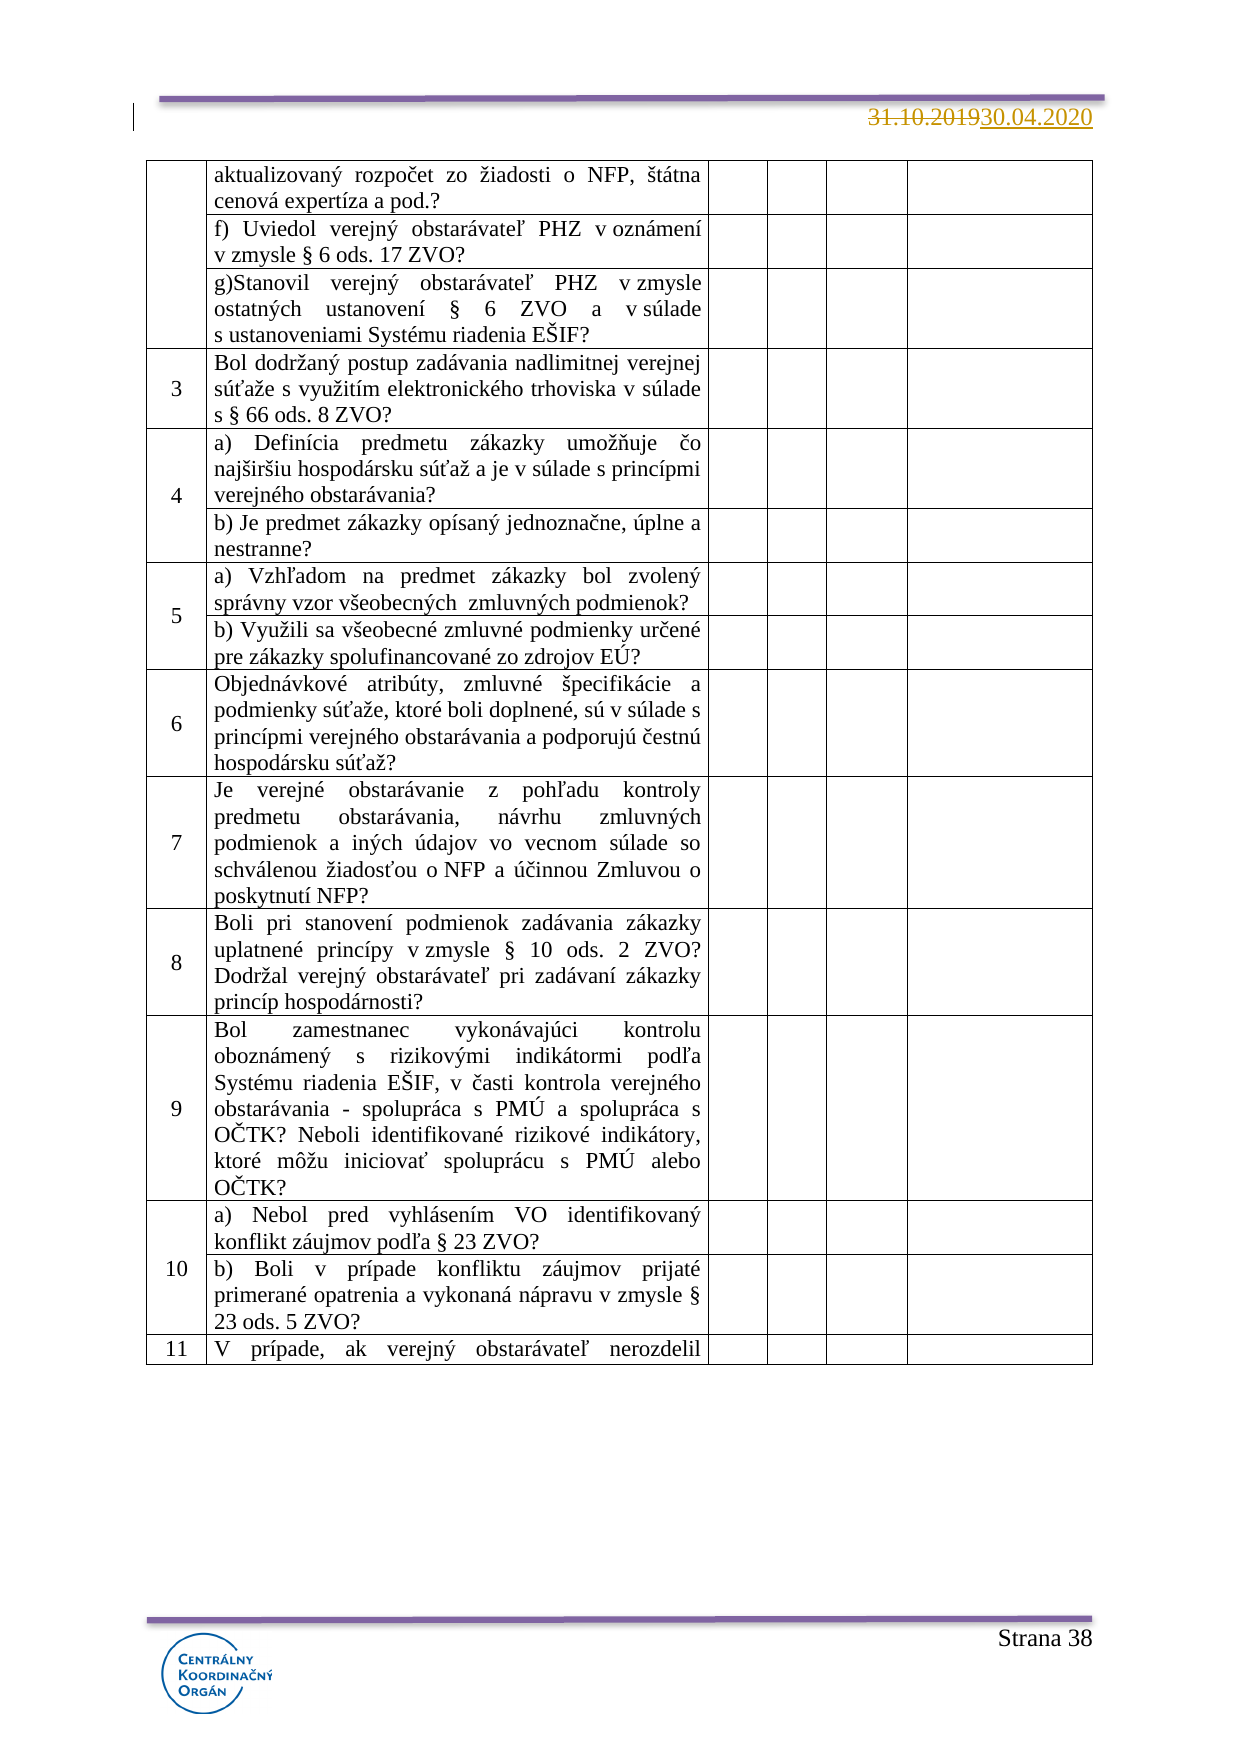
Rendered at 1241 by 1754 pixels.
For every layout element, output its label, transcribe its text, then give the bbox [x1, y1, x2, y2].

table_cell 5 [147, 563, 206, 669]
table_cell [768, 1335, 826, 1364]
table_cell [768, 269, 826, 348]
table_cell 11 [147, 1335, 206, 1364]
table_cell [827, 563, 907, 615]
table_cell [709, 616, 767, 669]
table_cell [827, 1255, 907, 1334]
table_cell a) Vzhľadom na predmet zákazky bol zvolený správny vzor všeobecných zmluvných podmienok? [207, 563, 708, 615]
table_cell [709, 670, 767, 776]
table_cell [827, 161, 907, 214]
table_cell [908, 1335, 1092, 1364]
table_cell b) Boli v prípade konfliktu záujmov prijaté primerané opatrenia a vykonaná nápravu v zmysle § 23 ods. 5 ZVO? [207, 1255, 708, 1334]
table_cell [709, 1255, 767, 1334]
table_cell [908, 269, 1092, 348]
table_cell 9 [147, 1016, 206, 1200]
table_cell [207, 1335, 708, 1364]
table_cell [768, 215, 826, 267]
table_cell [709, 1335, 767, 1364]
table_cell 10 [147, 1201, 206, 1334]
table_cell [709, 1201, 767, 1254]
table_cell [908, 429, 1092, 508]
table_cell [908, 670, 1092, 776]
table_cell [709, 215, 767, 267]
table_cell Bol zamestnanec vykonávajúci kontrolu oboznámený s rizikovými indikátormi podľa Systému riadenia EŠIF, v časti kontrola verejného obstarávania - spolupráca s PMÚ a spolupráca s OČTK? Neboli identifikované rizikové indikátory, ktoré môžu iniciovať spoluprácu s PMÚ alebo OČTK? [207, 1016, 708, 1200]
table_cell [908, 161, 1092, 214]
table_cell [709, 269, 767, 348]
table_cell [827, 777, 907, 908]
table_cell [768, 349, 826, 428]
table_cell [827, 1016, 907, 1200]
table_cell [768, 1016, 826, 1200]
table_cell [207, 161, 708, 214]
table_cell [908, 1201, 1092, 1254]
table_cell [709, 777, 767, 908]
table_cell [768, 161, 826, 214]
table_cell [709, 509, 767, 562]
table_cell [768, 909, 826, 1015]
table_cell [827, 909, 907, 1015]
table_cell [827, 1201, 907, 1254]
table_cell Objednávkové atribúty, zmluvné špecifikácie a podmienky súťaže, ktoré boli doplnené, sú v súlade s princípmi verejného obstarávania a podporujú čestnú hospodársku súťaž? [207, 670, 708, 776]
table_cell [908, 509, 1092, 562]
table_cell b) Je predmet zákazky opísaný jednoznačne, úplne a nestranne? [207, 509, 708, 562]
table_cell [768, 616, 826, 669]
table_cell [827, 349, 907, 428]
table_cell [768, 563, 826, 615]
table_cell [908, 1016, 1092, 1200]
table_cell [768, 1255, 826, 1334]
table_cell [768, 1201, 826, 1254]
table_cell Boli pri stanovení podmienok zadávania zákazky uplatnené princípy v zmysle § 10 ods. 2 ZVO? Dodržal verejný obstarávateľ pri zadávaní zákazky princíp hospodárnosti? [207, 909, 708, 1015]
table_cell [709, 1016, 767, 1200]
table_cell [768, 777, 826, 908]
table_cell [709, 429, 767, 508]
table_cell 6 [147, 670, 206, 776]
table_cell [827, 509, 907, 562]
table_cell [908, 1255, 1092, 1334]
table_cell [827, 670, 907, 776]
picture [159, 1631, 272, 1713]
table_cell [768, 509, 826, 562]
table_cell [908, 909, 1092, 1015]
table_cell 4 [147, 429, 206, 562]
table_cell [827, 1335, 907, 1364]
table_cell [709, 909, 767, 1015]
table_cell [827, 269, 907, 348]
table_cell Je verejné obstarávanie z pohľadu kontroly predmetu obstarávania, návrhu zmluvných podmienok a iných údajov vo vecnom súlade so schválenou žiadosťou o NFP a účinnou Zmluvou o poskytnutí NFP? [207, 777, 708, 908]
table_cell [709, 161, 767, 214]
table_cell [908, 777, 1092, 908]
table_cell a) Nebol pred vyhlásením VO identifikovaný konflikt záujmov podľa § 23 ZVO? [207, 1201, 708, 1254]
table_cell b) Využili sa všeobecné zmluvné podmienky určené pre zákazky spolufinancované zo zdrojov EÚ? [207, 616, 708, 669]
table_cell a) Definícia predmetu zákazky umožňuje čo najširšiu hospodársku súťaž a je v súlade s princípmi verejného obstarávania? [207, 429, 708, 508]
table_cell [709, 349, 767, 428]
table_cell [827, 429, 907, 508]
table_cell Bol dodržaný postup zadávania nadlimitnej verejnej súťaže s využitím elektronického trhoviska v súlade s § 66 ods. 8 ZVO? [207, 349, 708, 428]
table_cell g)Stanovil verejný obstarávateľ PHZ v zmysle ostatných ustanovení § 6 ZVO a v súlade s ustanoveniami Systému riadenia EŠIF? [207, 269, 708, 348]
table_cell [768, 670, 826, 776]
table_cell 3 [147, 349, 206, 428]
table_cell [908, 215, 1092, 267]
table_cell [908, 616, 1092, 669]
table_cell f) Uviedol verejný obstarávateľ PHZ v oznámení v zmysle § 6 ods. 17 ZVO? [207, 215, 708, 267]
table_cell [827, 616, 907, 669]
table_cell [908, 563, 1092, 615]
table_cell [827, 215, 907, 267]
table_cell [709, 563, 767, 615]
table_cell 7 [147, 777, 206, 908]
table_cell [908, 349, 1092, 428]
table_cell [768, 429, 826, 508]
table_cell 8 [147, 909, 206, 1015]
